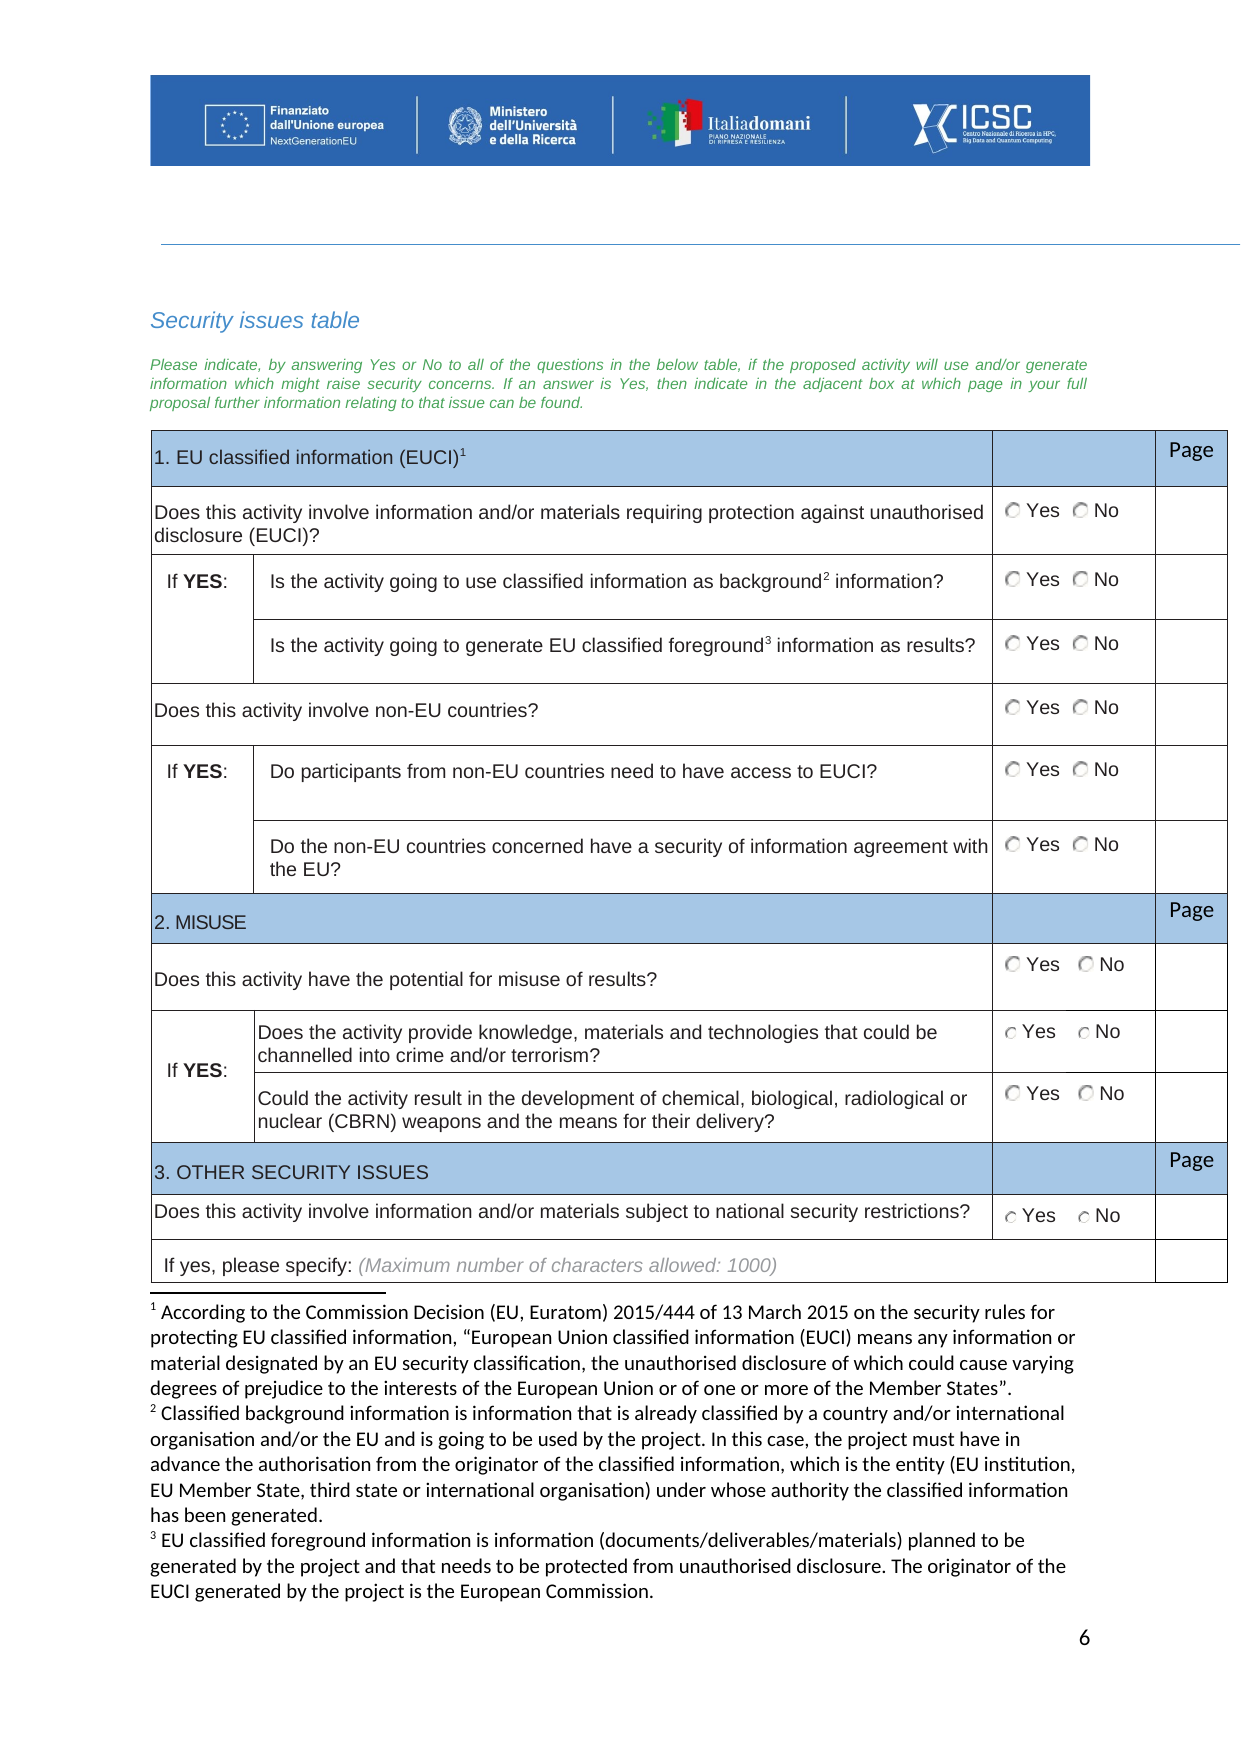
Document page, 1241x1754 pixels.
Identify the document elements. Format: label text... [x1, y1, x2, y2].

table_cell No [1066, 1073, 1155, 1142]
table_cell If YES: [152, 746, 253, 893]
table_cell No [1064, 821, 1155, 893]
table_cell [1156, 1073, 1227, 1142]
table_header 1. EU classified information (EUCI) [152, 431, 992, 486]
table_cell [1156, 555, 1227, 618]
picture [1005, 836, 1021, 852]
table_cell Yes [993, 944, 1066, 1010]
picture [1005, 761, 1021, 777]
table_cell Is the activity going to generate EU classified foreground information as results? [254, 620, 992, 683]
picture [1072, 571, 1089, 587]
picture [150, 75, 1091, 166]
picture [1078, 1211, 1090, 1223]
table_cell [1156, 684, 1227, 745]
table_cell Yes [993, 1011, 1066, 1072]
picture [1005, 1085, 1021, 1101]
picture [1005, 699, 1021, 715]
table_cell If yes, please specify: (Maximum number of characters allowed: 1000) [152, 1240, 1155, 1282]
table_cell Yes [993, 684, 1064, 745]
table_cell Does this activity have the potential for misuse of results? [152, 944, 992, 1010]
table_cell No [1064, 555, 1155, 618]
picture [1072, 635, 1089, 651]
table_cell Is the activity going to use classified information as background information? [254, 555, 992, 618]
table_cell Yes [993, 821, 1064, 893]
table_cell 2. MISUSE [152, 894, 992, 943]
table_cell If YES: [152, 1011, 254, 1142]
table_cell No [1066, 944, 1155, 1010]
picture [1005, 956, 1021, 972]
table_cell [1156, 620, 1227, 683]
table_cell No [1064, 487, 1155, 554]
picture [1072, 761, 1089, 777]
table_cell Does this activity involve information and/or materials requiring protection against unauthorised disclosure (EUCI)? [152, 487, 992, 554]
table_cell Yes [993, 620, 1064, 683]
table_cell No [1066, 1195, 1155, 1238]
table_cell Yes [993, 1073, 1066, 1142]
table_cell [1156, 944, 1227, 1010]
table_cell Do participants from non-EU countries need to have access to EUCI? [254, 746, 992, 820]
picture [1072, 836, 1089, 852]
picture [1005, 1211, 1017, 1223]
table_cell [993, 1143, 1155, 1194]
text Security issues table [150, 289, 1090, 339]
picture [1078, 1027, 1090, 1039]
table_cell If YES: [152, 555, 253, 683]
table_cell Yes [993, 555, 1064, 618]
table_cell No [1064, 620, 1155, 683]
table_cell Yes [993, 1195, 1066, 1238]
picture [1005, 635, 1021, 651]
table_cell No [1064, 746, 1155, 820]
table_cell Page [1156, 1143, 1227, 1194]
table_cell Does this activity involve non-EU countries? [152, 684, 992, 745]
picture [1005, 571, 1021, 587]
table_cell Does the activity provide knowledge, materials and technologies that could be channelled into crime and/or terrorism? [255, 1011, 992, 1072]
picture [1005, 1027, 1017, 1039]
picture [1072, 699, 1089, 715]
table_cell Could the activity result in the development of chemical, biological, radiological or nuclear (CBRN) weapons and the means for their delivery? [255, 1073, 992, 1142]
table_cell No [1066, 1011, 1155, 1072]
table_cell Yes [993, 487, 1064, 554]
picture [1005, 502, 1021, 518]
picture [1078, 956, 1094, 972]
table_cell [1156, 746, 1227, 820]
picture [1078, 1085, 1094, 1101]
table_cell Yes [993, 746, 1064, 820]
table_header Page [1156, 431, 1227, 486]
table_cell No [1064, 684, 1155, 745]
table_cell 3. OTHER SECURITY ISSUES [152, 1143, 992, 1194]
table_cell [1156, 1240, 1227, 1282]
table_cell [1156, 1195, 1227, 1238]
table_cell [993, 894, 1155, 943]
table_header [993, 431, 1155, 486]
table_cell Does this activity involve information and/or materials subject to national security restrictions? [152, 1195, 992, 1238]
table_cell Do the non-EU countries concerned have a security of information agreement with the EU? [254, 821, 992, 893]
table_cell [1156, 1011, 1227, 1072]
table_cell [1156, 821, 1227, 893]
table_cell Page [1156, 894, 1227, 943]
picture [1072, 502, 1089, 518]
text Please indicate, by answering Yes or No to all of the questions in the below table, if the proposed activity will use and/or generate information which might raise security concerns. If an answer is Yes, then indicate in the adjacent box at which page in your full proposal further information relating to that issue can be found. [150, 355, 1090, 412]
table_cell [1156, 487, 1227, 554]
